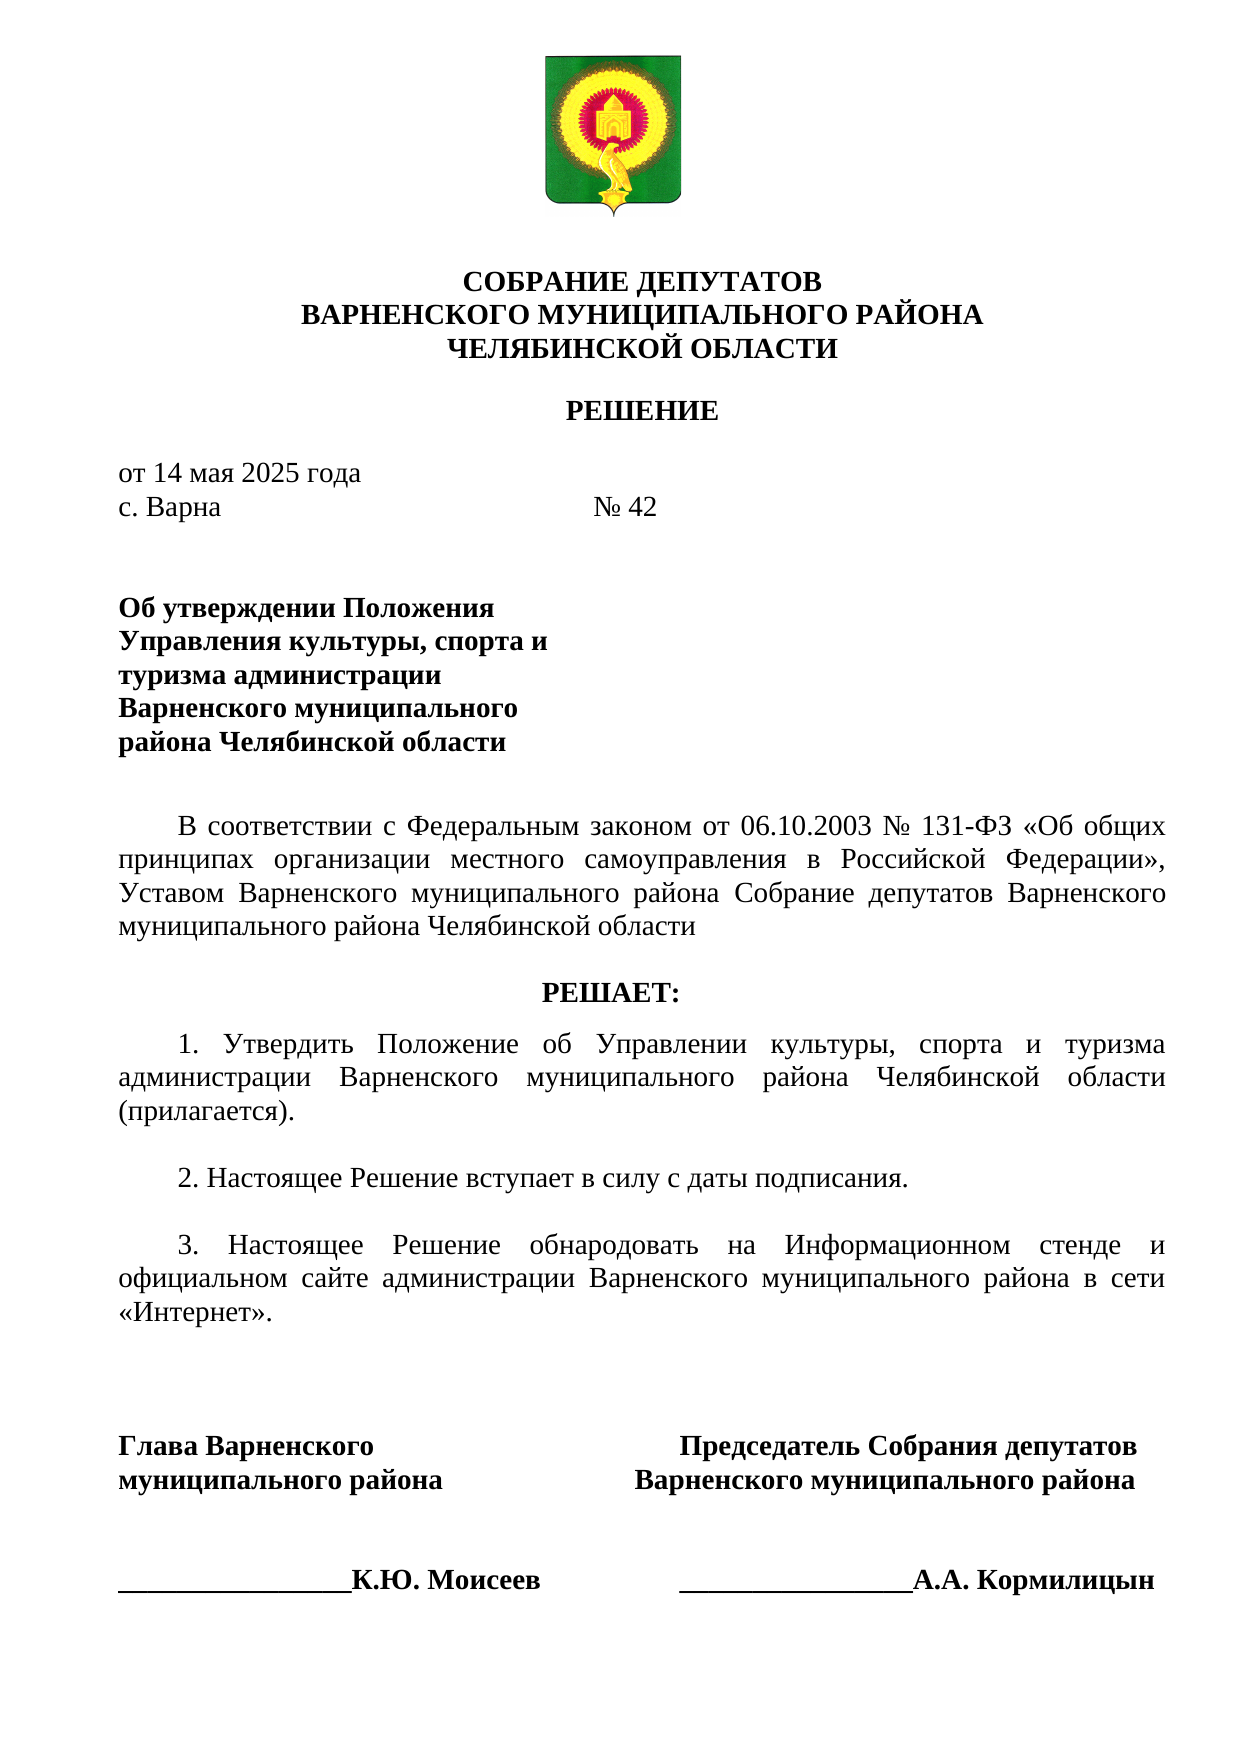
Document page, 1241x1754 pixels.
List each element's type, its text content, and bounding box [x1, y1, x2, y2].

text Об утверждении Положения [118, 590, 576, 623]
title ЧЕЛЯБИНСКОЙ ОБЛАСТИ [118, 331, 1167, 364]
title РЕШЕНИЕ [118, 393, 1167, 427]
text 3. Настоящее Решение обнародовать на Информационном стенде и официальном сайте администрации Варненского муниципального района в сети «Интернет». [118, 1227, 1167, 1328]
title ВАРНЕНСКОГО МУНИЦИПАЛЬНОГО РАЙОНА [118, 297, 1167, 331]
text Глава Варненского Председатель Собрания депутатов [118, 1428, 1167, 1462]
picture [545, 54, 682, 217]
title с. Варна № 42 [118, 489, 1167, 523]
text Управления культуры, спорта и туризма администрации Варненского муниципального района Челябинской области [118, 623, 576, 757]
text 1. Утвердить Положение об Управлении культуры, спорта и туризма администрации Варненского муниципального района Челябинской области (прилагается). [118, 1026, 1167, 1126]
text В соответствии с Федеральным законом от 06.10.2003 № 131-ФЗ «Об общих принципах организации местного самоуправления в Российской Федерации», Уставом Варненского муниципального района Собрание депутатов Варненского муниципального района Челябинской области [118, 808, 1167, 942]
title СОБРАНИЕ ДЕПУТАТОВ [118, 264, 1167, 297]
title от 14 мая 2025 года [118, 456, 1167, 489]
text ________________К.Ю. Моисеев ________________А.А. Кормилицын [118, 1562, 1167, 1596]
text муниципального района Варненского муниципального района [118, 1462, 1167, 1495]
text РЕШАЕТ: [118, 976, 1167, 1009]
text 2. Настоящее Решение вступает в силу с даты подписания. [118, 1160, 1167, 1193]
